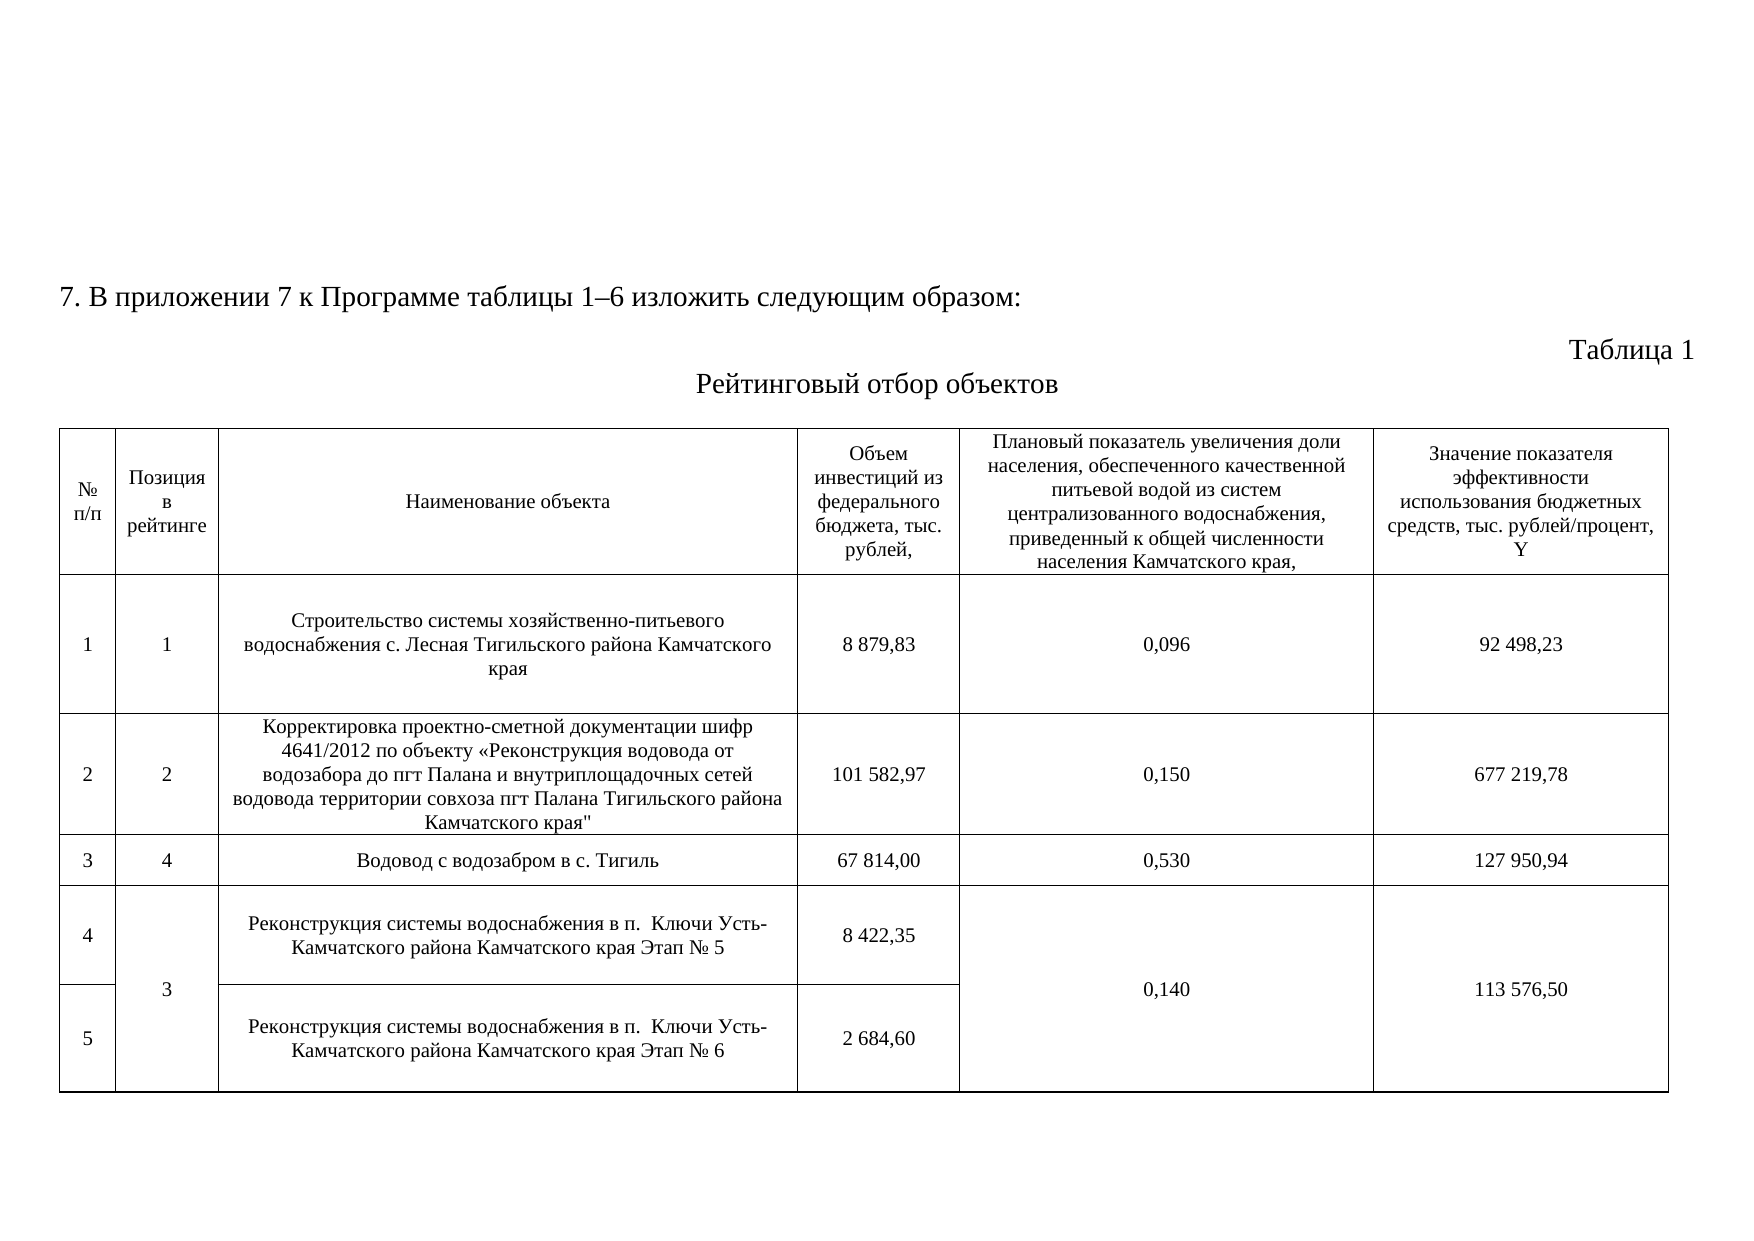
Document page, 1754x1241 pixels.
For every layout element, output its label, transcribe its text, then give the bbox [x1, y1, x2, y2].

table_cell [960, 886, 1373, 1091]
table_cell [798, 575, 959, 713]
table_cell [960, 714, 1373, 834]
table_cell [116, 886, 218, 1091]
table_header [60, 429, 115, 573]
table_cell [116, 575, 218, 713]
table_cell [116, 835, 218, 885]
text Рейтинговый отбор объектов [59, 366, 1695, 399]
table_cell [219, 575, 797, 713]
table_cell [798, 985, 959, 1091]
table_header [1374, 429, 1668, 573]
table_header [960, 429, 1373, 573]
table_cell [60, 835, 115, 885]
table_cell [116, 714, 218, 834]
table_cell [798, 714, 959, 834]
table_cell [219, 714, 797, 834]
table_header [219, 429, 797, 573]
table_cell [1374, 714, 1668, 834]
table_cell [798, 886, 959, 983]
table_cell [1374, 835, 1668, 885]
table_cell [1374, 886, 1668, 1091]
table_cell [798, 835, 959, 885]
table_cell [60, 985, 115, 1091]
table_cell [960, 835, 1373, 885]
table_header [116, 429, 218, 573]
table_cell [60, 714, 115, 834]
text Таблица 1 [59, 332, 1695, 366]
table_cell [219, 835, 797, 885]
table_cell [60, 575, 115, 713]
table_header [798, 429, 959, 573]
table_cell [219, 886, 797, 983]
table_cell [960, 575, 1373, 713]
text 7. В приложении 7 к Программе таблицы 1–6 изложить следующим образом: [59, 279, 1695, 312]
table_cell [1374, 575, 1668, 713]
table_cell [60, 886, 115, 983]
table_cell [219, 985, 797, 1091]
